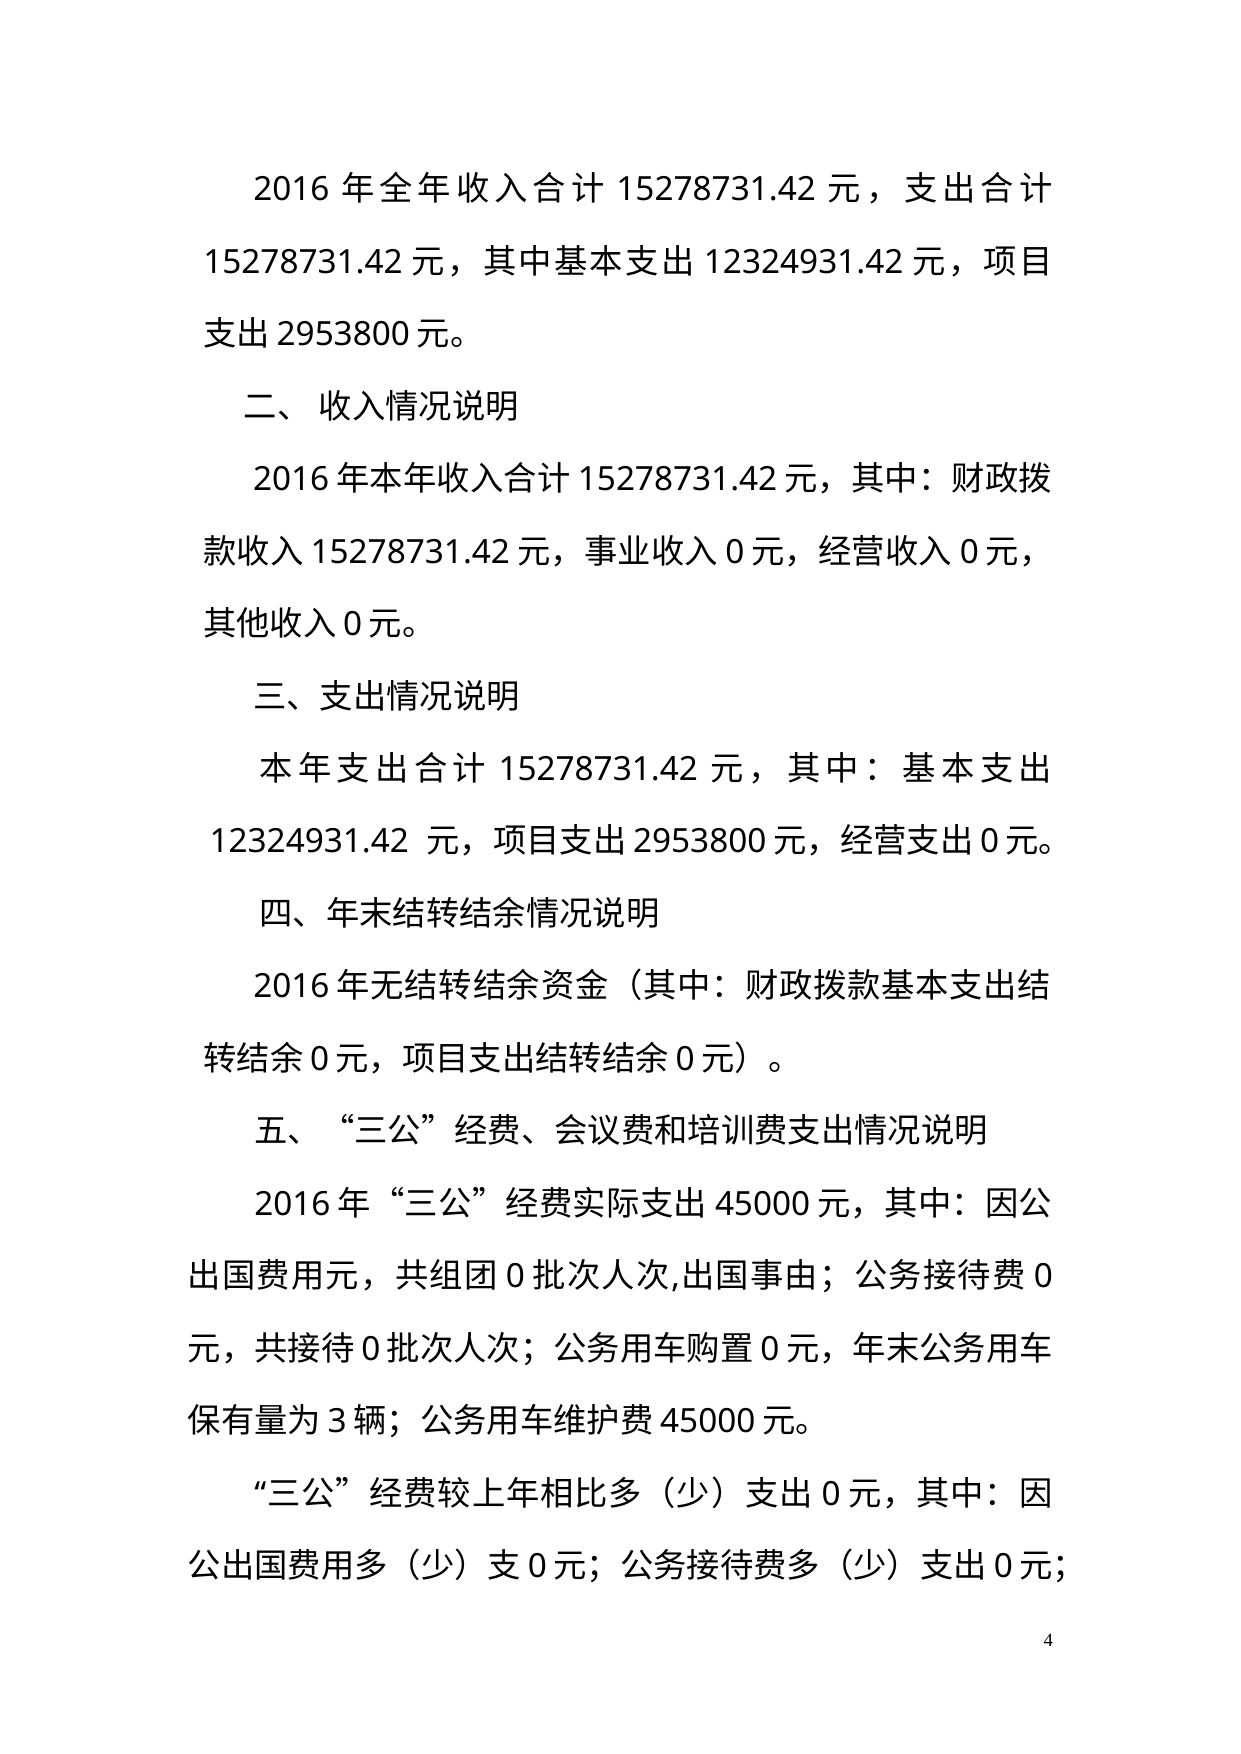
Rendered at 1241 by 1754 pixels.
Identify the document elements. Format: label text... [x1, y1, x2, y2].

text 2016年无结转结余资金（其中：财政拨款基本支出结转结余0元，项目支出结转结余0元）。 [203, 959, 1053, 1080]
text 2016年本年收入合计15278731.42元，其中：财政拨款收入15278731.42元，事业收入0元，经营收入0元，其他收入0元。 [203, 452, 1053, 645]
text 三、支出情况说明 [203, 669, 1053, 718]
text 四、年末结转结余情况说明 [209, 887, 1053, 935]
text 2016年全年收入合计15278731.42元，支出合计 15278731.42元，其中基本支出12324931.42元，项目支出2953800元。 [203, 162, 1053, 355]
text 2016年“三公”经费实际支出45000元，其中：因公出国费用元，共组团0批次人次,出国事由；公务接待费0元，共接待0批次人次；公务用车购置0元，年末公务用车保有量为3辆；公务用车维护费45000元。 [187, 1177, 1053, 1442]
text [187, 1467, 1053, 1588]
list 收入情况说明 [244, 379, 1053, 428]
text 五、“三公”经费、会议费和培训费支出情况说明 [187, 1104, 1053, 1152]
text 本年支出合计15278731.42元，其中：基本支出12324931.42 元，项目支出2953800元，经营支出0元。 [209, 742, 1053, 863]
